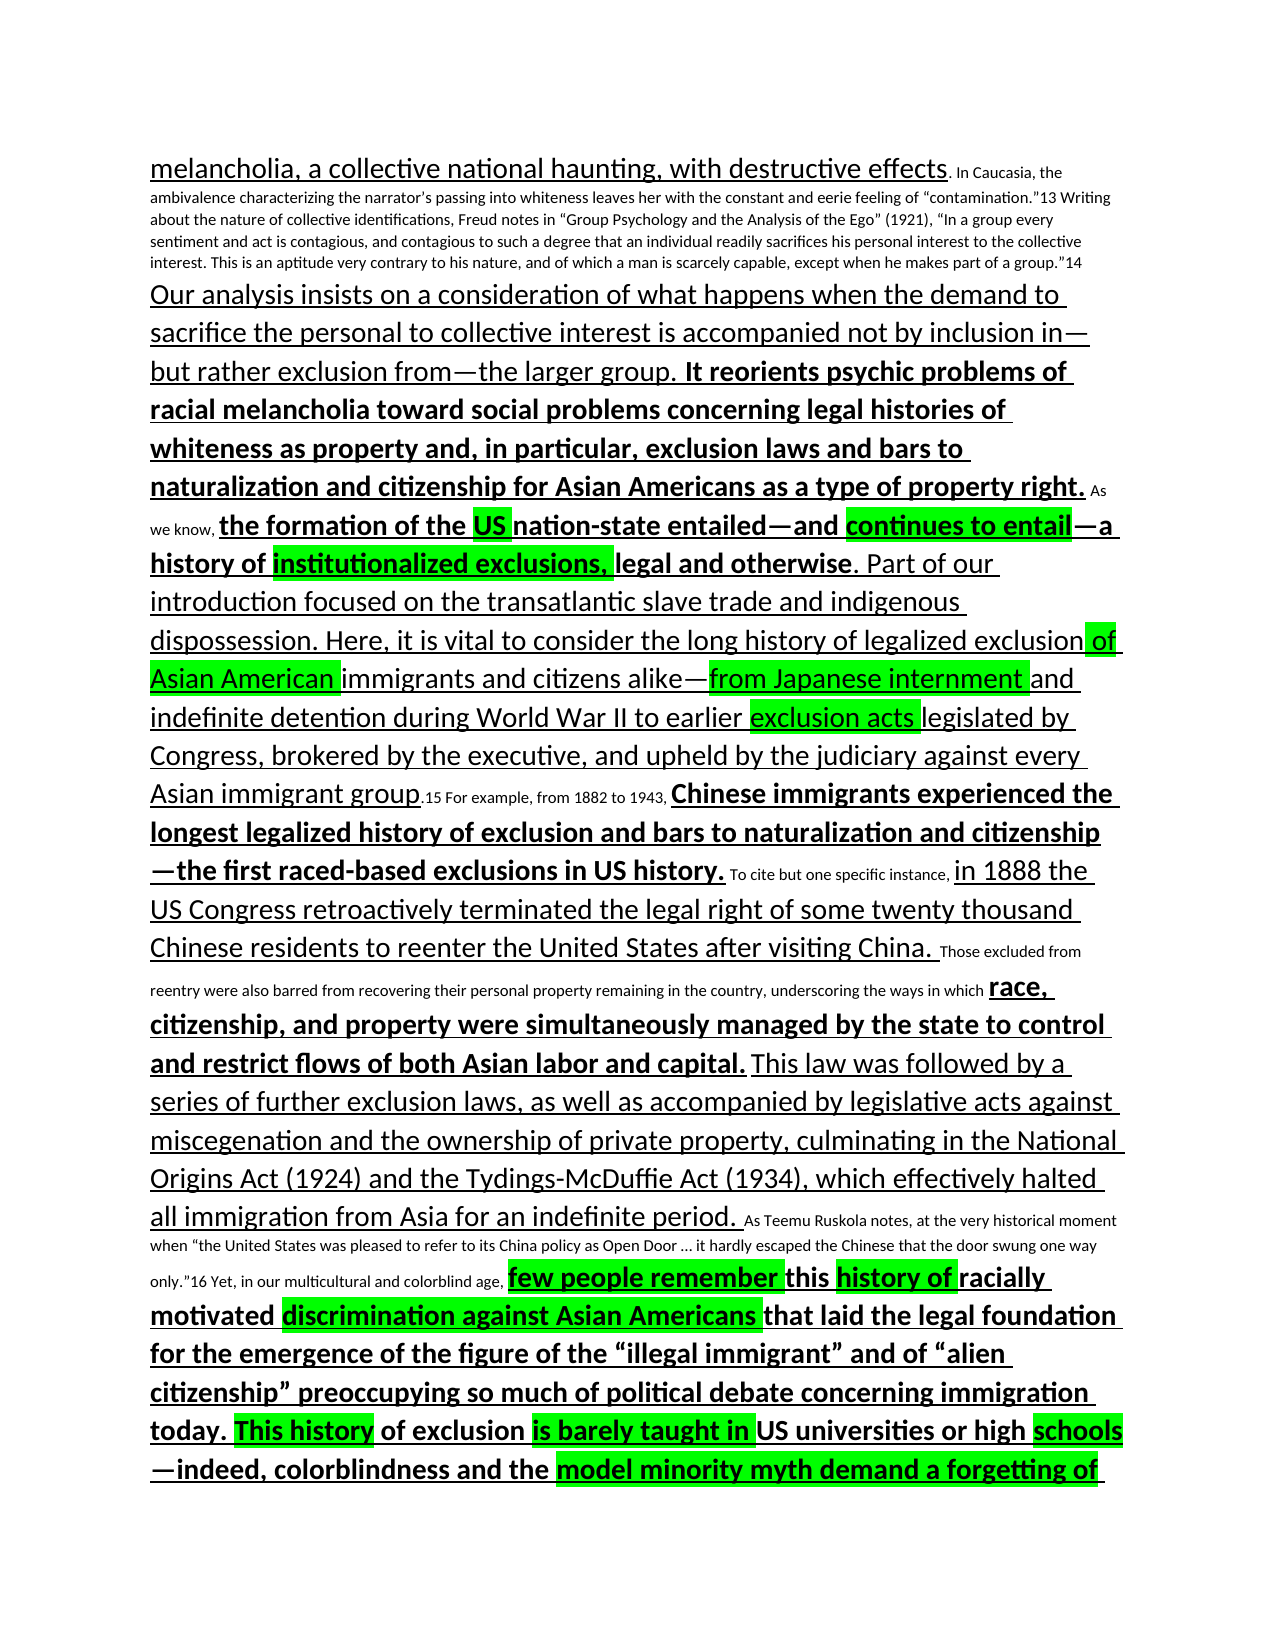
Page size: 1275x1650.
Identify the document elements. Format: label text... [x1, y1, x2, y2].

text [150, 1154, 1125, 1487]
